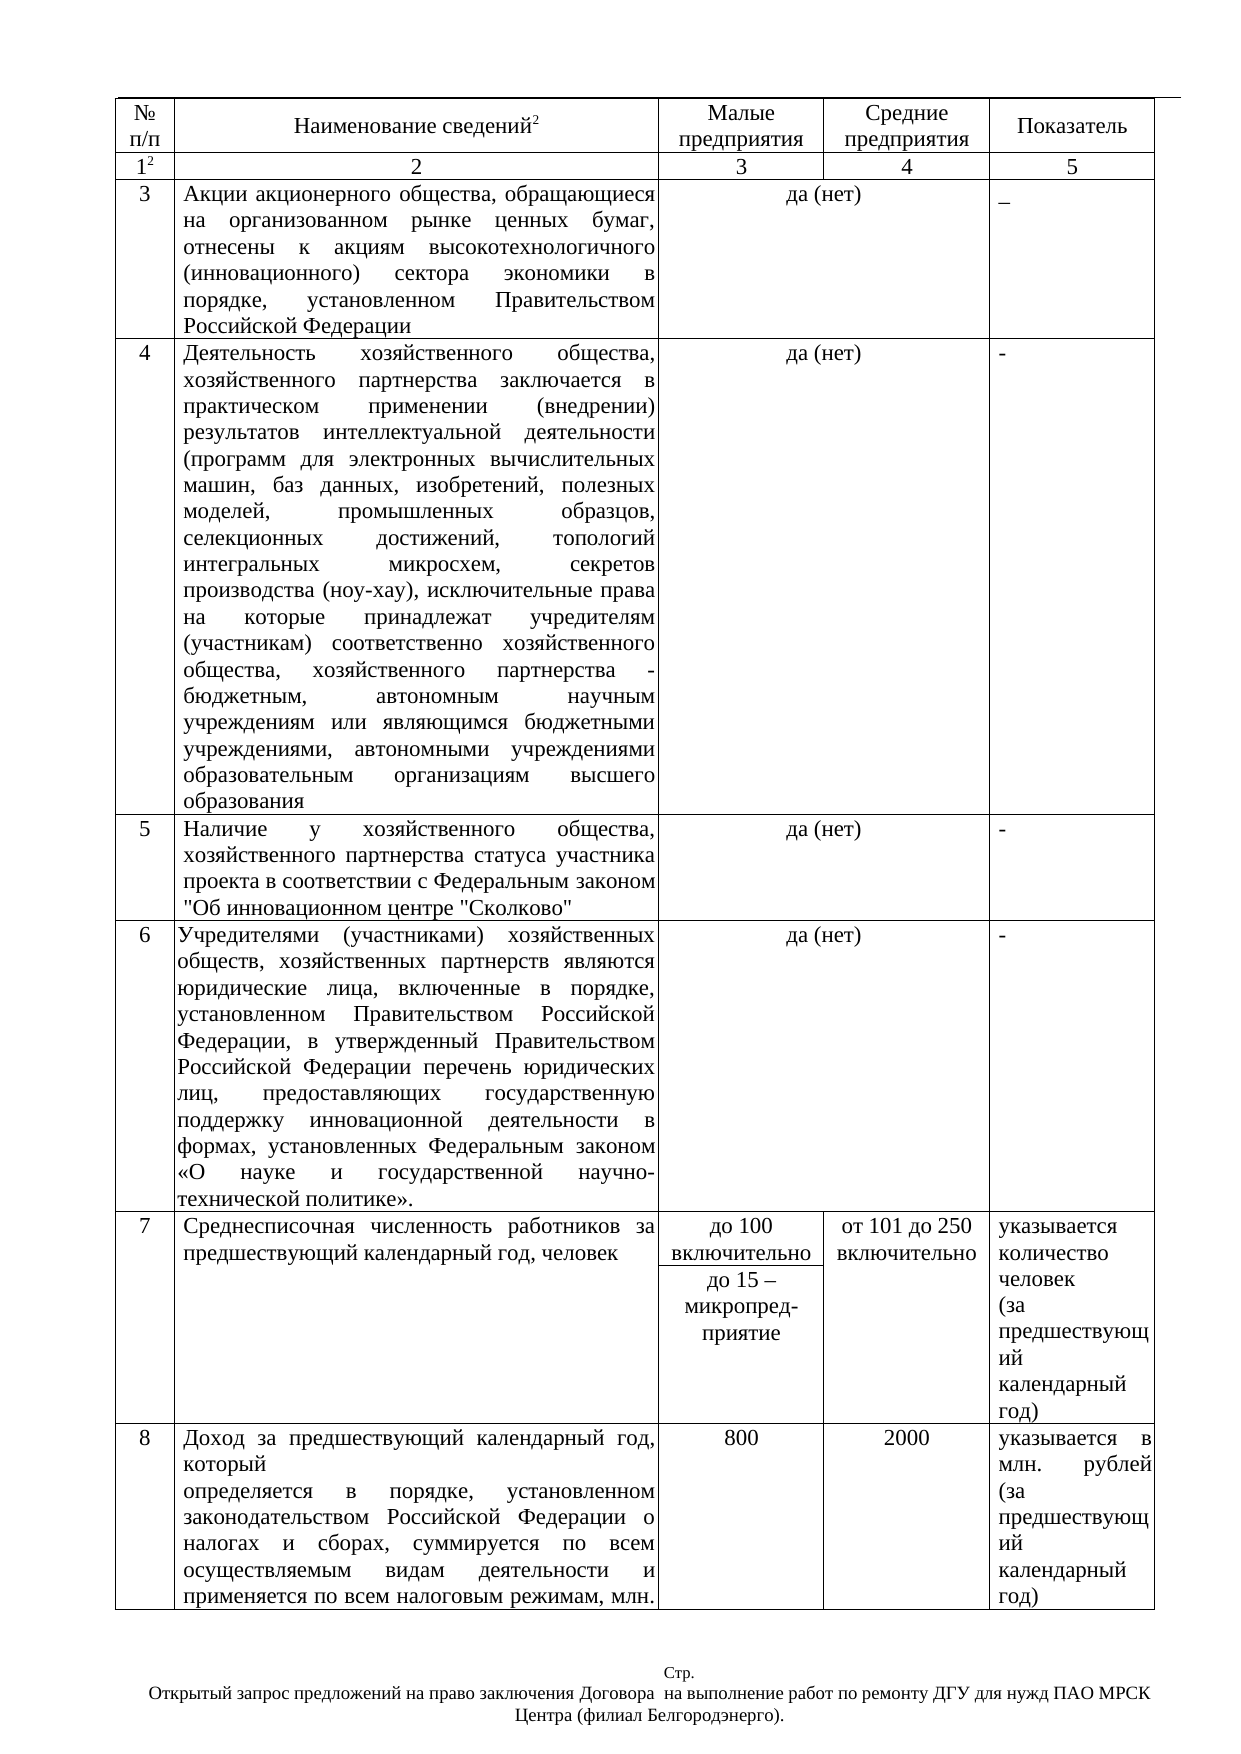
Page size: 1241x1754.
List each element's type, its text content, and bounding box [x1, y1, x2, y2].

table_cell Учредителями (участниками) хозяйственных обществ, хозяйственных партнерств являются юридические лица, включенные в порядке, установленном Правительством Российской Федерации, в утвержденный Правительством Российской Федерации перечень юридических лиц, предоставляющих государственную поддержку инновационной деятельности в формах, установленных Федеральным законом «О науке и государственной научно-технической политике». [175, 921, 658, 1211]
table_header Наименование сведений2 [175, 99, 658, 152]
table_header Средние предприятия [824, 99, 989, 152]
table_cell да (нет) [659, 180, 989, 338]
table_cell 4 [116, 339, 174, 814]
table_cell 3 [659, 153, 823, 179]
table_cell 8 [116, 1424, 174, 1608]
table_cell Деятельность хозяйственного общества, хозяйственного партнерства заключается в практическом применении (внедрении) результатов интеллектуальной деятельности (программ для электронных вычислительных машин, баз данных, изобретений, полезных моделей, промышленных образцов, селекционных достижений, топологий интегральных микросхем, секретов производства (ноу-хау), исключительные права на которые принадлежат учредителям (участникам) соответственно хозяйственного общества, хозяйственного партнерства - бюджетным, автономным научным учреждениям или являющимся бюджетными учреждениями, автономными учреждениями образовательным организациям высшего образования [175, 339, 658, 814]
table_cell до 100 включительно [659, 1212, 823, 1265]
table_cell Среднесписочная численность работников за предшествующий календарный год, человек [175, 1212, 658, 1423]
table_header Малые предприятия [659, 99, 823, 152]
table_cell от 101 до 250 включительно [824, 1212, 989, 1423]
table_cell 5 [116, 815, 174, 920]
table_cell да (нет) [659, 815, 989, 920]
table_cell 3 [116, 180, 174, 338]
table_cell 12 [116, 153, 174, 179]
table_cell 5 [990, 153, 1154, 179]
table_cell указывается в млн. рублей (за предшествующий календарный год) [990, 1424, 1154, 1608]
table_cell 7 [116, 1212, 174, 1423]
table_header № п/п [116, 99, 174, 152]
table_cell - [990, 815, 1154, 920]
table_cell _ [990, 180, 1154, 338]
table_cell 6 [116, 921, 174, 1211]
table_cell 4 [824, 153, 989, 179]
table_cell 2 [175, 153, 658, 179]
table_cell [175, 1424, 658, 1608]
table_cell 800 [659, 1424, 823, 1608]
table_cell да (нет) [659, 921, 989, 1211]
table_cell - [990, 339, 1154, 814]
table_cell указывается количество человек (за предшествующий календарный год) [990, 1212, 1154, 1423]
table_cell Наличие у хозяйственного общества, хозяйственного партнерства статуса участника проекта в соответствии с Федеральным законом "Об инновационном центре "Сколково" [175, 815, 658, 920]
table_cell 2000 [824, 1424, 989, 1608]
table_cell Акции акционерного общества, обращающиеся на организованном рынке ценных бумаг, отнесены к акциям высокотехнологичного (инновационного) сектора экономики в порядке, установленном Правительством Российской Федерации [175, 180, 658, 338]
table_cell да (нет) [659, 339, 989, 814]
table_cell - [990, 921, 1154, 1211]
table_cell до 15 – микропредприятие [659, 1266, 823, 1423]
table_header Показатель [990, 99, 1154, 152]
